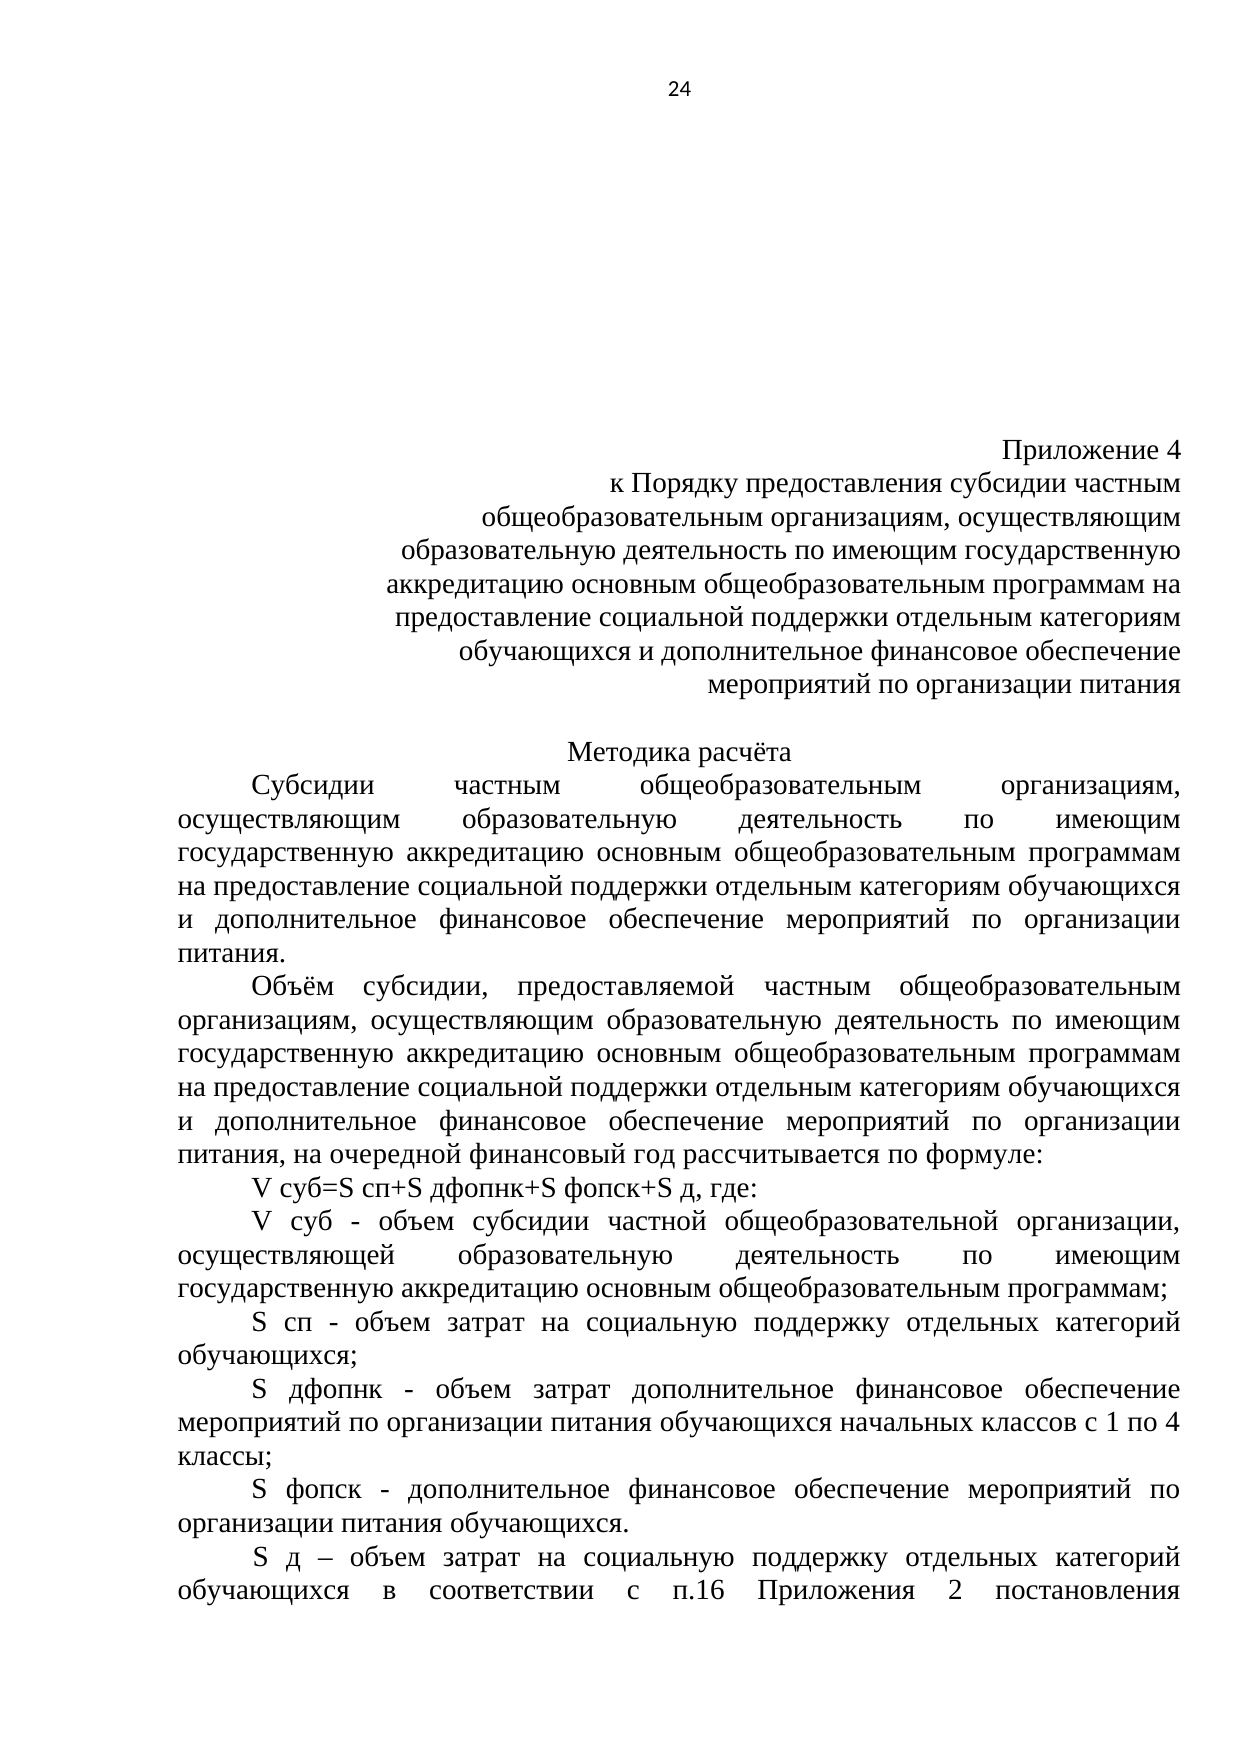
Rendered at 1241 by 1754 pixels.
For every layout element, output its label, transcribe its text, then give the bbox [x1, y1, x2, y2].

title Объём субсидии, предоставляемой частным общеобразовательным организациям, осуществляющим образовательную деятельность по имеющим государственную аккредитацию основным общеобразовательным программам на предоставление социальной поддержки отдельным категориям обучающихся и дополнительное финансовое обеспечение мероприятий по организации питания, на очередной финансовый год рассчитывается по формуле: [177, 968, 1181, 1170]
title Субсидии частным общеобразовательным организациям, осуществляющим образовательную деятельность по имеющим государственную аккредитацию основным общеобразовательным программам на предоставление социальной поддержки отдельным категориям обучающихся и дополнительное финансовое обеспечение мероприятий по организации питания. [177, 767, 1181, 968]
title к Порядку предоставления субсидии частным общеобразовательным организациям, осуществляющим образовательную деятельность по имеющим государственную аккредитацию основным общеобразовательным программам на предоставление социальной поддержки отдельным категориям обучающихся и дополнительное финансовое обеспечение мероприятий по организации питания [384, 465, 1181, 700]
text Методика расчёта [177, 734, 1181, 767]
text S фопск - дополнительное финансовое обеспечение мероприятий по организации питания обучающихся. [177, 1472, 1181, 1539]
text V суб=S сп+S дфопнк+S фопск+S д, где: [177, 1170, 1181, 1203]
text Приложение 4 [177, 432, 1181, 465]
text V суб - объем субсидии частной общеобразовательной организации, осуществляющей образовательную деятельность по имеющим государственную аккредитацию основным общеобразовательным программам; [177, 1203, 1181, 1304]
text S сп - объем затрат на социальную поддержку отдельных категорий обучающихся; [177, 1304, 1181, 1371]
text S дфопнк - объем затрат дополнительное финансовое обеспечение мероприятий по организации питания обучающихся начальных классов с 1 по 4 классы; [177, 1371, 1181, 1472]
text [177, 1539, 1181, 1606]
